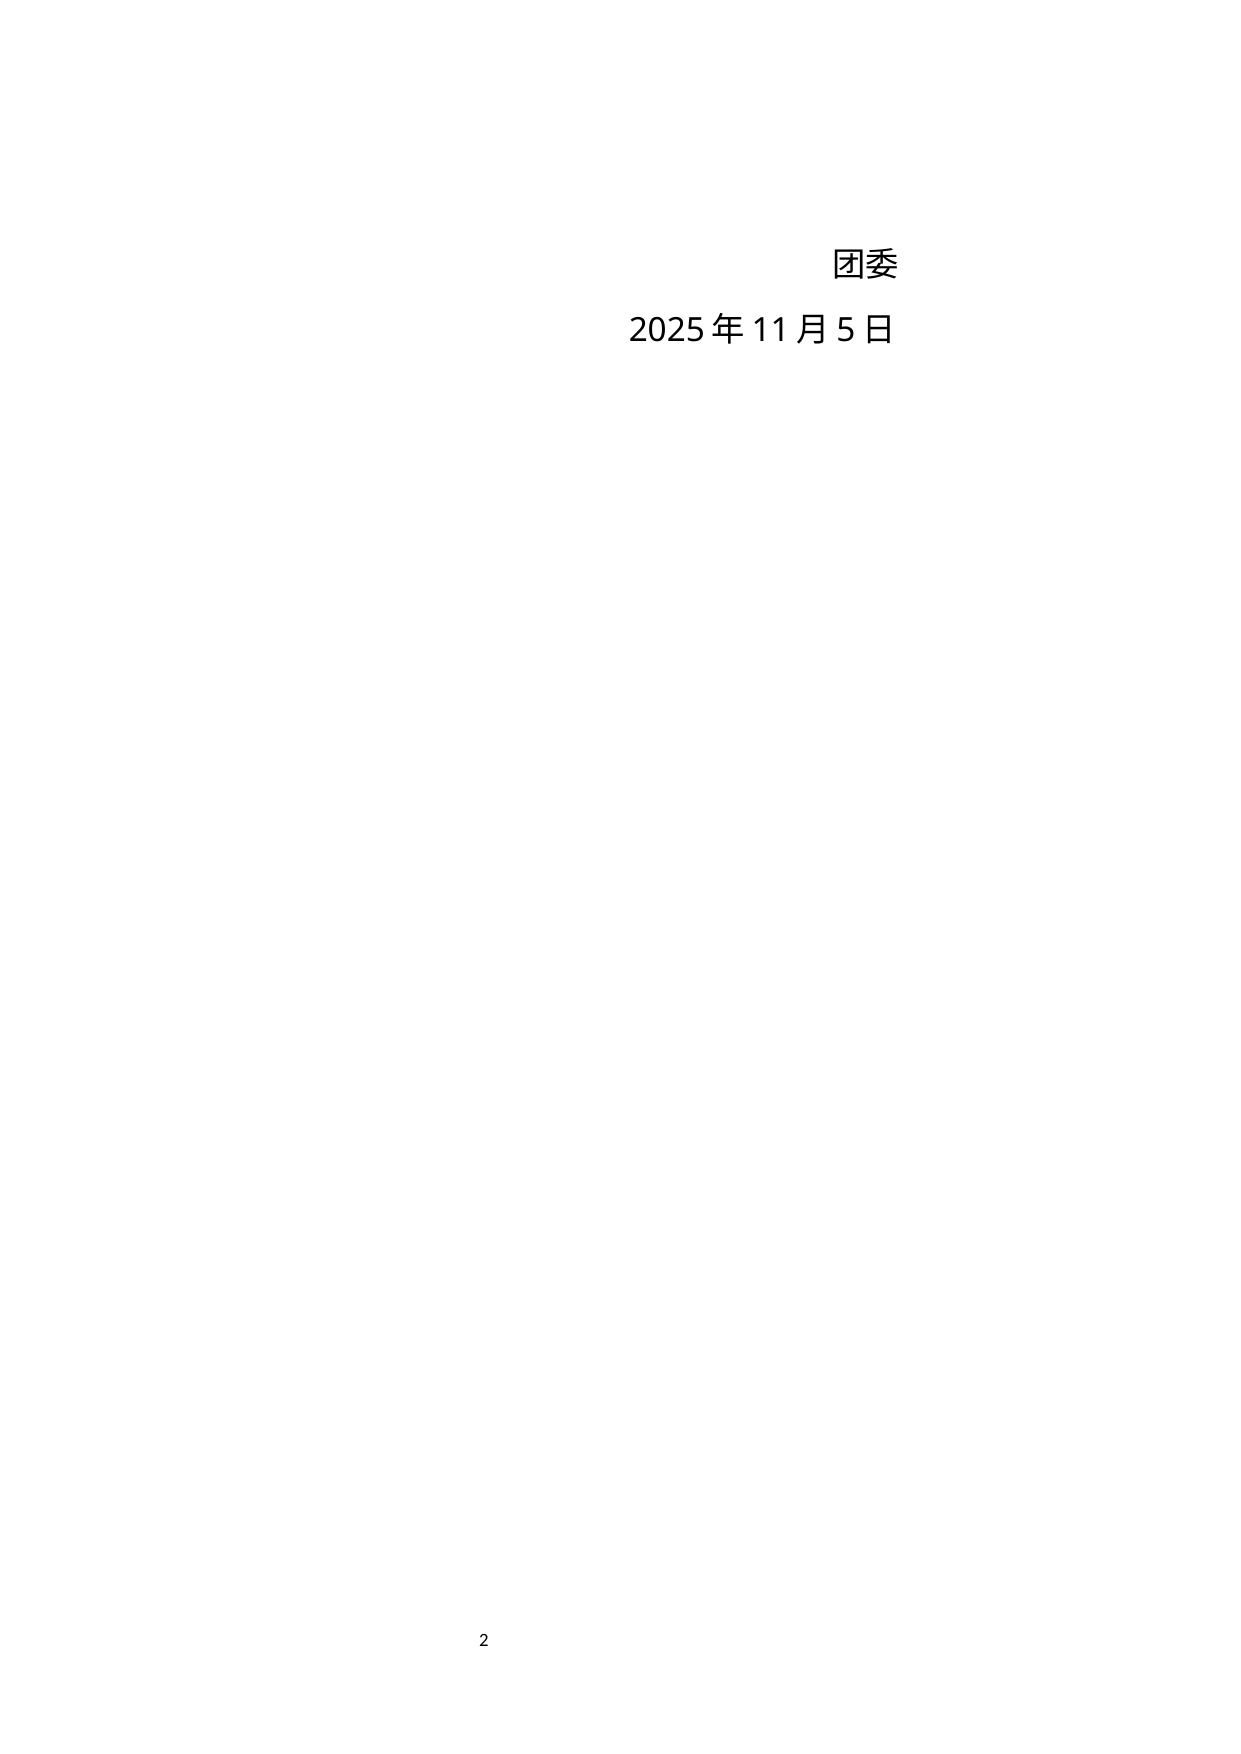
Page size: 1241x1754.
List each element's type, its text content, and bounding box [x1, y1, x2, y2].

text 2025年11月5日 [165, 295, 1093, 360]
text 团委 [165, 230, 1093, 295]
